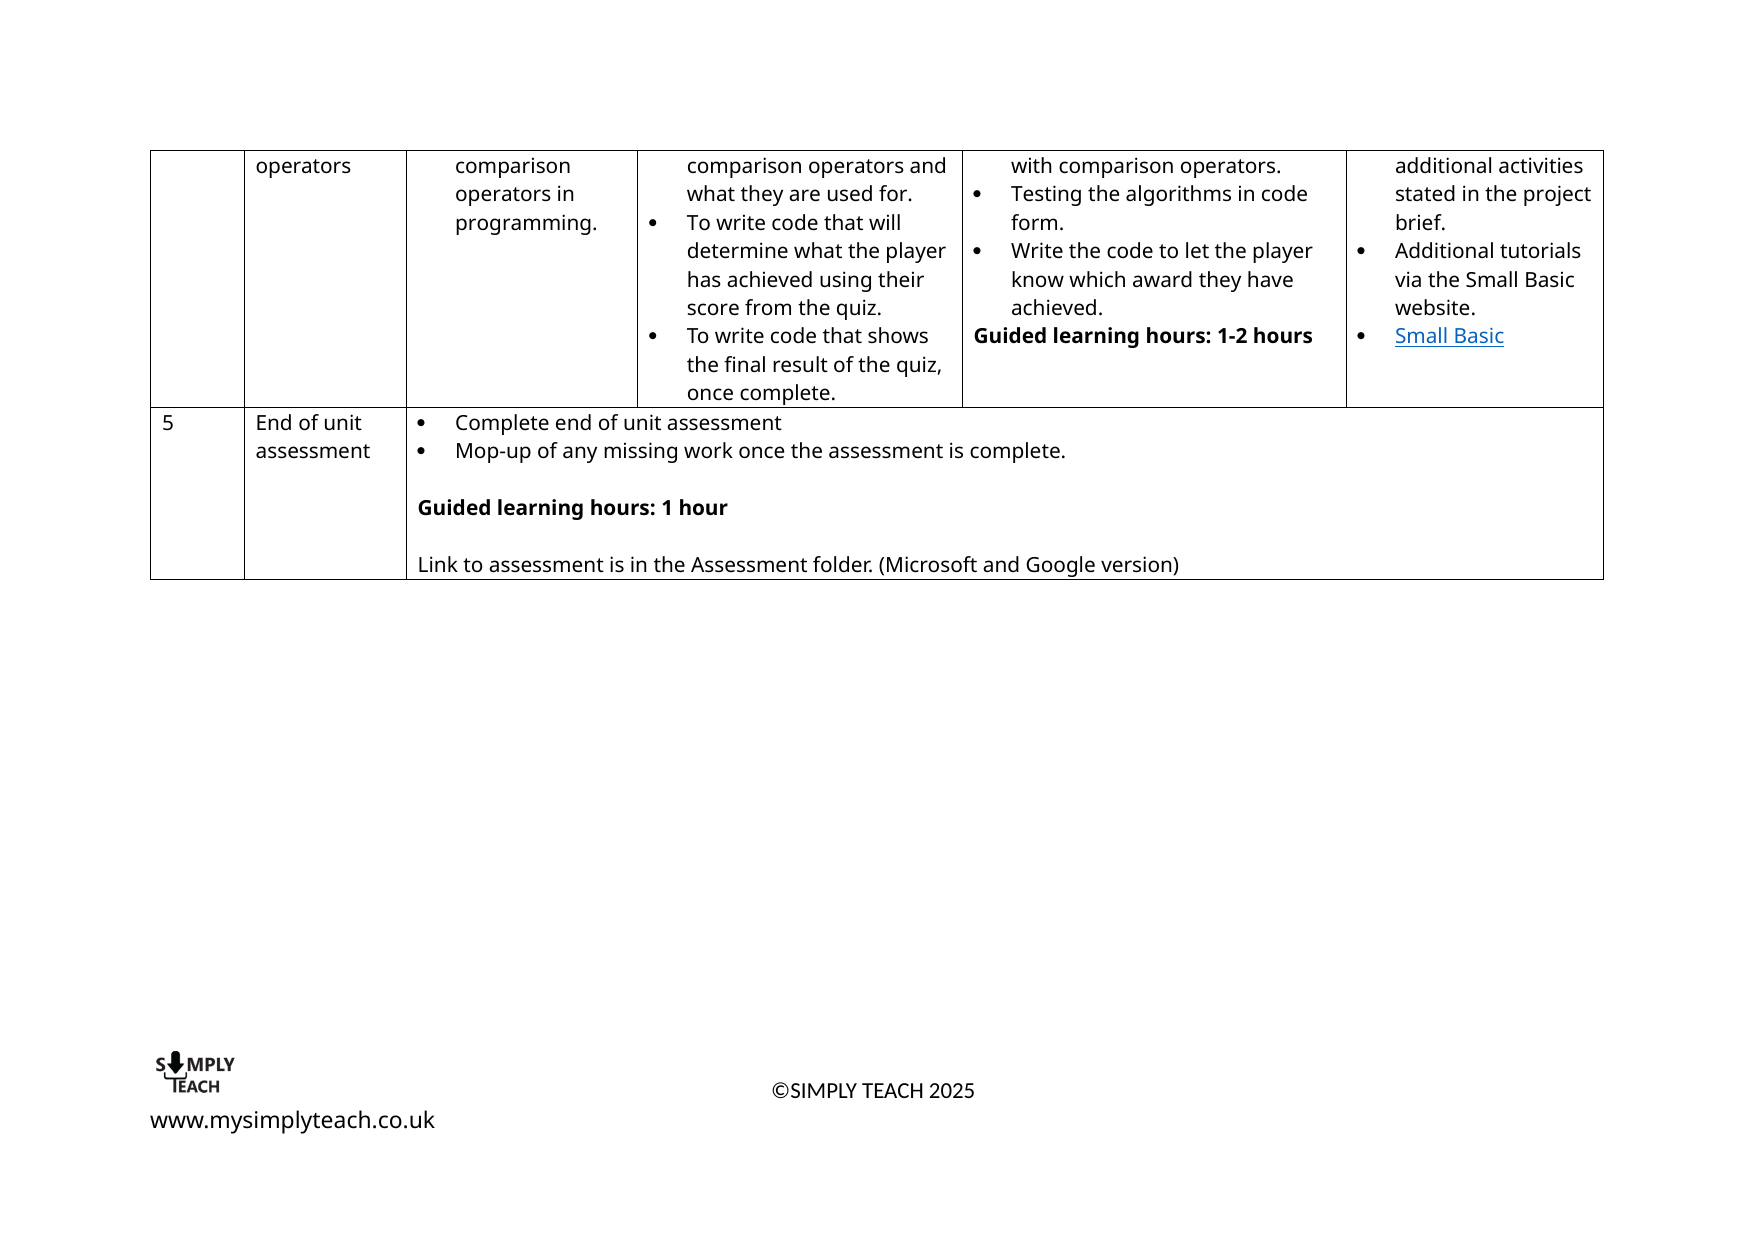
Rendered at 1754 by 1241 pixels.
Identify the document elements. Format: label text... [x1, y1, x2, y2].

table_cell Complete end of unit assessment Mop-up of any missing work once the assessment is complete. Guided learning hours: 1 hour Link to assessment is in the Assessment folder. (Microsoft and Google version) [407, 408, 1603, 579]
table_cell End of unit assessment [245, 408, 406, 579]
table_cell 4 [151, 151, 244, 407]
table_cell Attempt the additional activities stated in the project brief. Additional tutorials via the Small Basic website. Small Basic [1347, 151, 1603, 407]
table_cell The use of comparison operators in programming. [407, 151, 637, 407]
picture [150, 1048, 245, 1099]
table_cell 5 [151, 408, 244, 579]
table_cell Comparison operators [245, 151, 406, 407]
